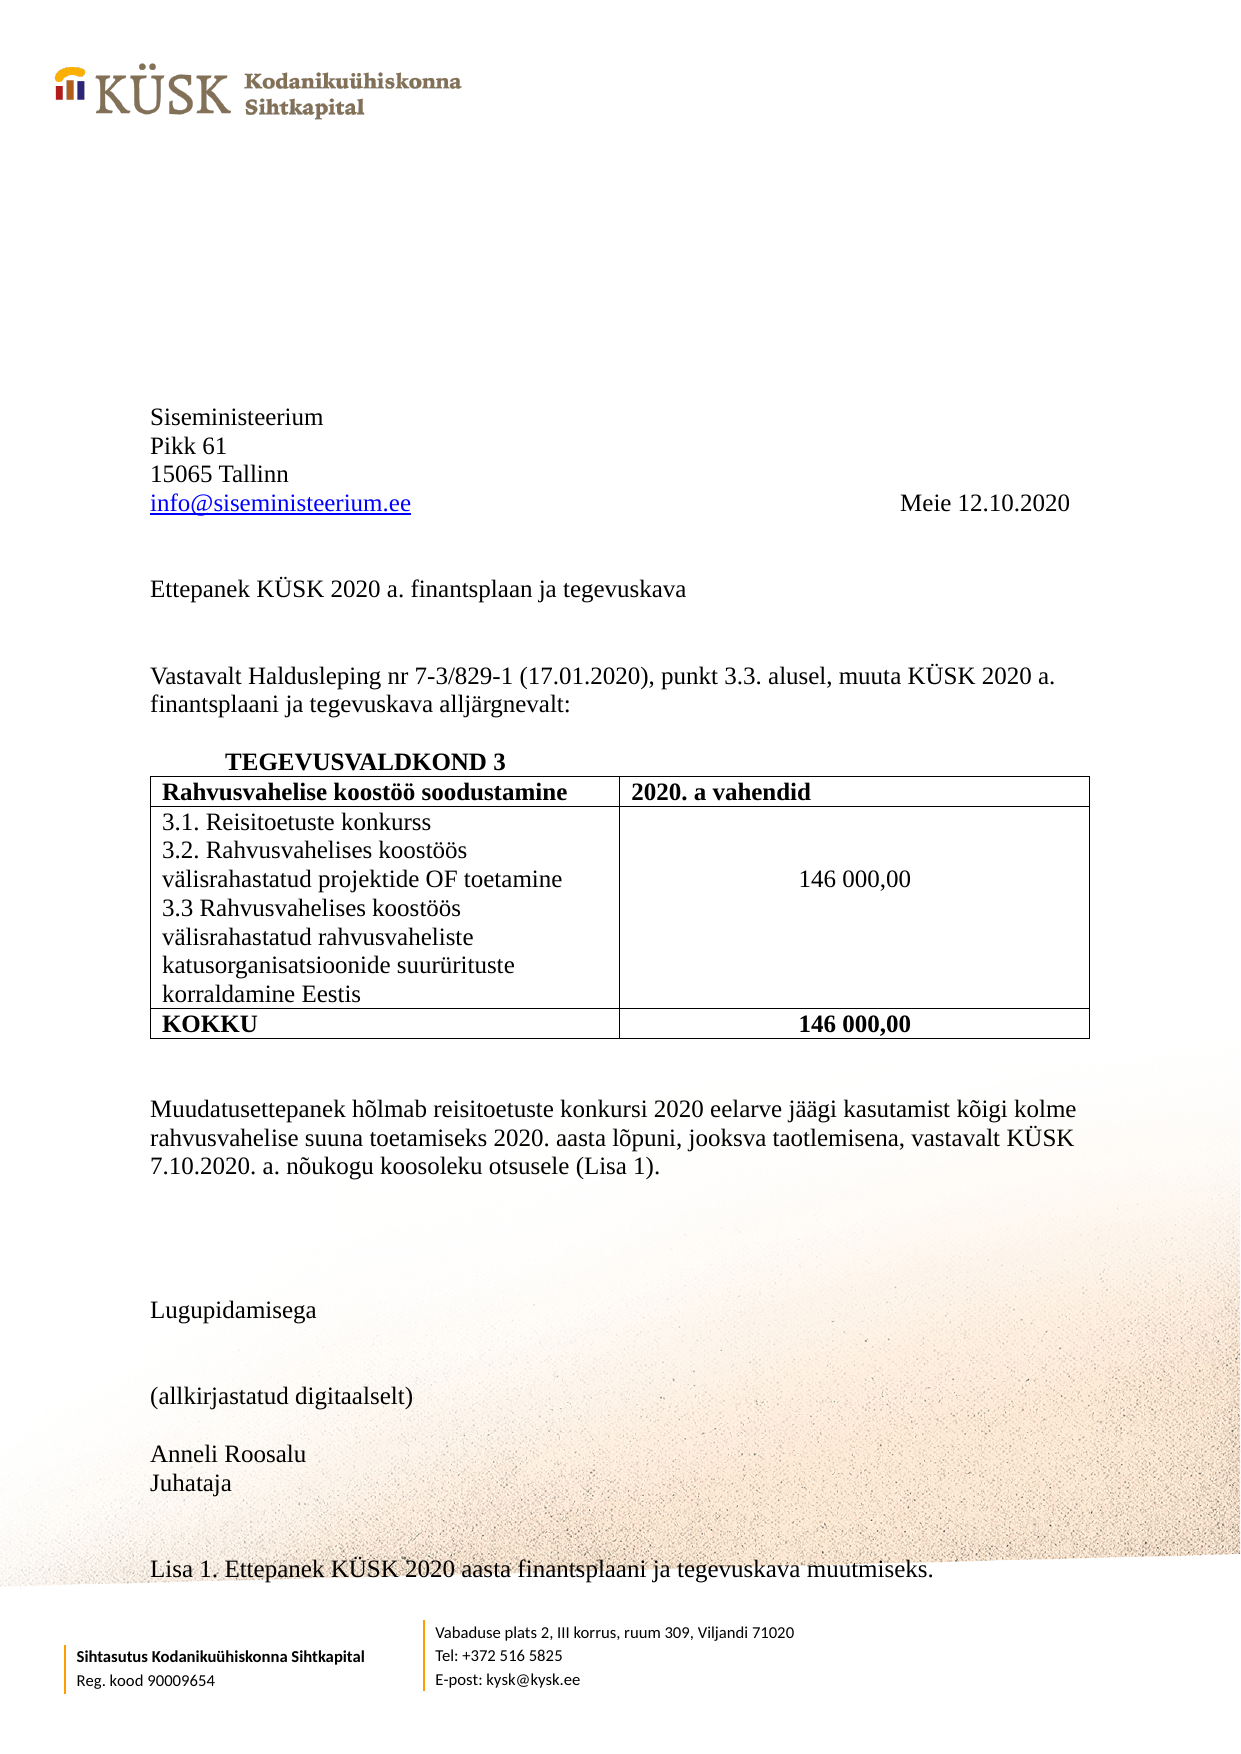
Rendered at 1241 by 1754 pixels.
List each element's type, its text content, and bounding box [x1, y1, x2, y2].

text Pikk 61 [150, 431, 1090, 459]
text Ettepanek KÜSK 2020 a. finantsplaan ja tegevuskava [150, 574, 1090, 603]
text Siseministeerium [150, 402, 1090, 431]
text Lugupidamisega [150, 1295, 1090, 1324]
table_cell KOKKU [151, 1009, 619, 1038]
text 15065 Tallinn [150, 459, 1090, 488]
text Anneli Roosalu [150, 1439, 1090, 1468]
table_header 2020. a vahendid [620, 777, 1089, 806]
text Juhataja [150, 1468, 1090, 1496]
text Muudatusettepanek hõlmab reisitoetuste konkursi 2020 eelarve jäägi kasutamist kõigi kolme rahvusvahelise suuna toetamiseks 2020. aasta lõpuni, jooksva taotlemisena, vastavalt KÜSK 7.10.2020. a. nõukogu koosoleku otsusele (Lisa 1). [150, 1094, 1090, 1180]
text Lisa 1. Ettepanek KÜSK 2020 aasta finantsplaani ja tegevuskava muutmiseks. [150, 1554, 1090, 1583]
table_cell 146 000,00 [620, 807, 1089, 1008]
table_header Rahvusvahelise koostöö soodustamine [151, 777, 619, 806]
text (allkirjastatud digitaalselt) [150, 1381, 1090, 1410]
table_cell 3.1. Reisitoetuste konkurss 3.2. Rahvusvahelises koostöös välisrahastatud projektide OF toetamine 3.3 Rahvusvahelises koostöös välisrahastatud rahvusvaheliste katusorganisatsioonide suurürituste korraldamine Eestis [151, 807, 619, 1008]
text info@siseministeerium.ee Meie 12.10.2020 [150, 488, 1090, 517]
picture [0, 0, 1241, 1754]
text Vastavalt Haldusleping nr 7-3/829-1 (17.01.2020), punkt 3.3. alusel, muuta KÜSK 2020 a. finantsplaani ja tegevuskava alljärgnevalt: [150, 661, 1090, 718]
table_cell 146 000,00 [620, 1009, 1089, 1038]
list TEGEVUSVALDKOND 3 [225, 747, 1090, 776]
